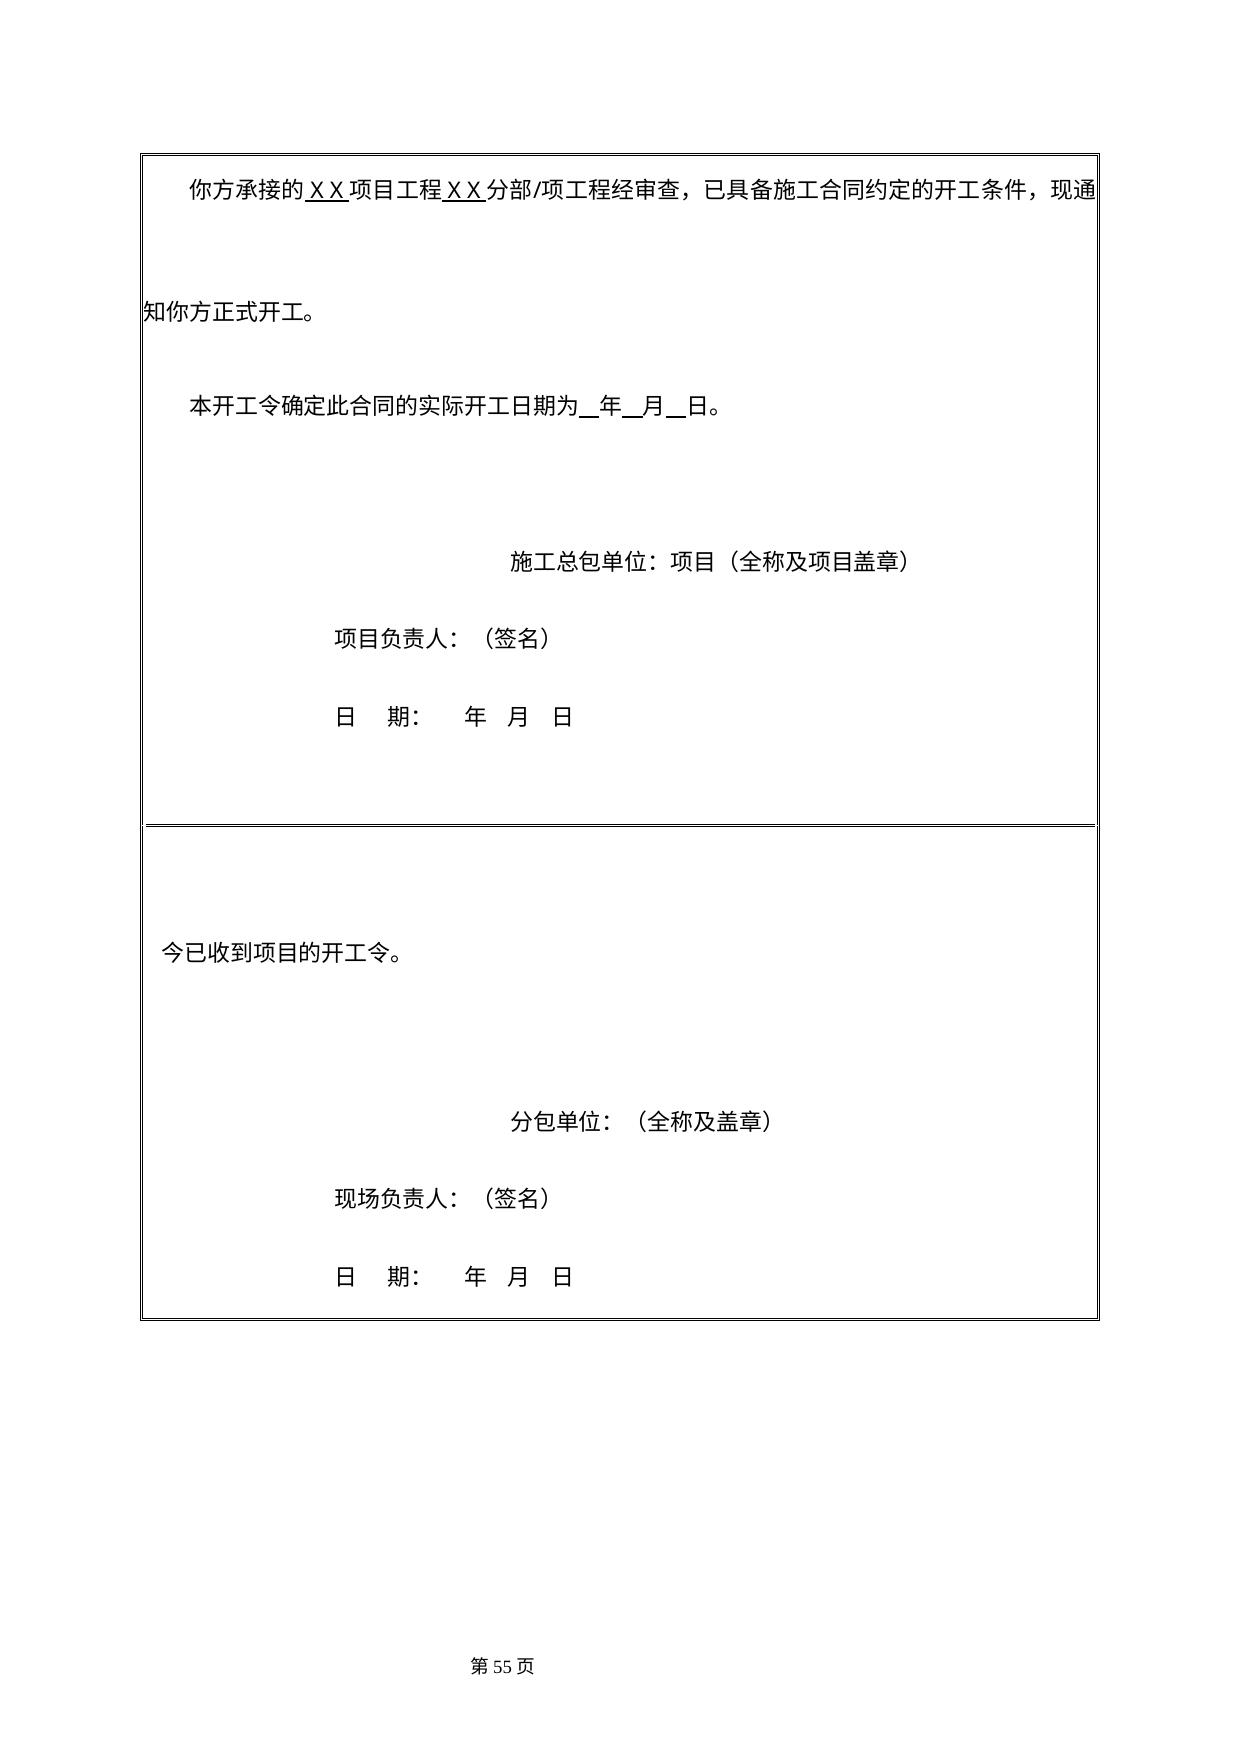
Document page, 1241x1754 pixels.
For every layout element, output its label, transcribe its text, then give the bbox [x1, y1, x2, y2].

table_cell 今已收到项目的开工令。 分包单位：（全称及盖章） 现场负责人：（签名） 日 期： 年 月 日 [143, 824, 1097, 1318]
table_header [143, 156, 1097, 823]
